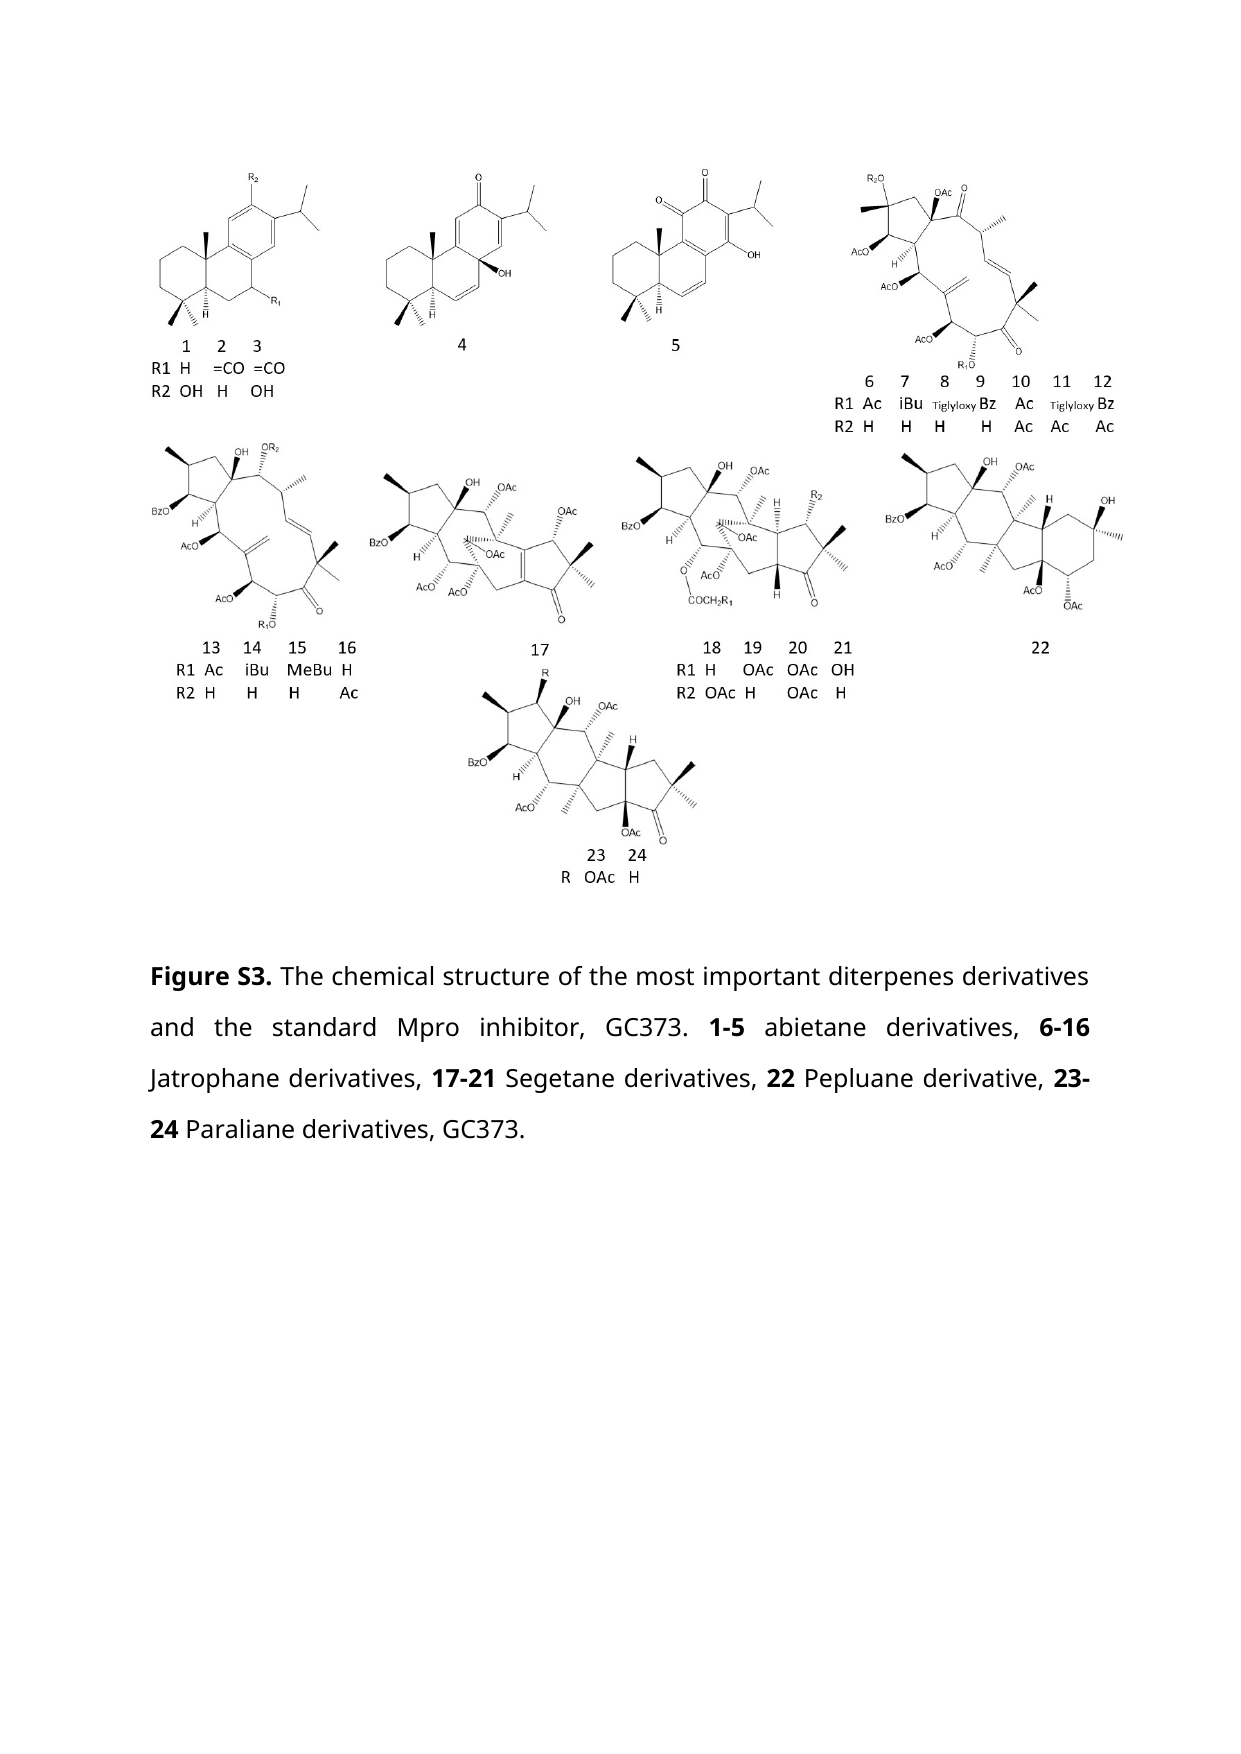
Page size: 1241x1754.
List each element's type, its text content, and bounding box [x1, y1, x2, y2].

text Figure S3. The chemical structure of the most important diterpenes derivatives and the standard Mpro inhibitor, GC373. 1-5 abietane derivatives, 6-16 Jatrophane derivatives, 17-21 Segetane derivatives, 22 Pepluane derivative, 23-24 Paraliane derivatives, GC373. [150, 958, 1090, 1145]
picture [150, 167, 1135, 893]
